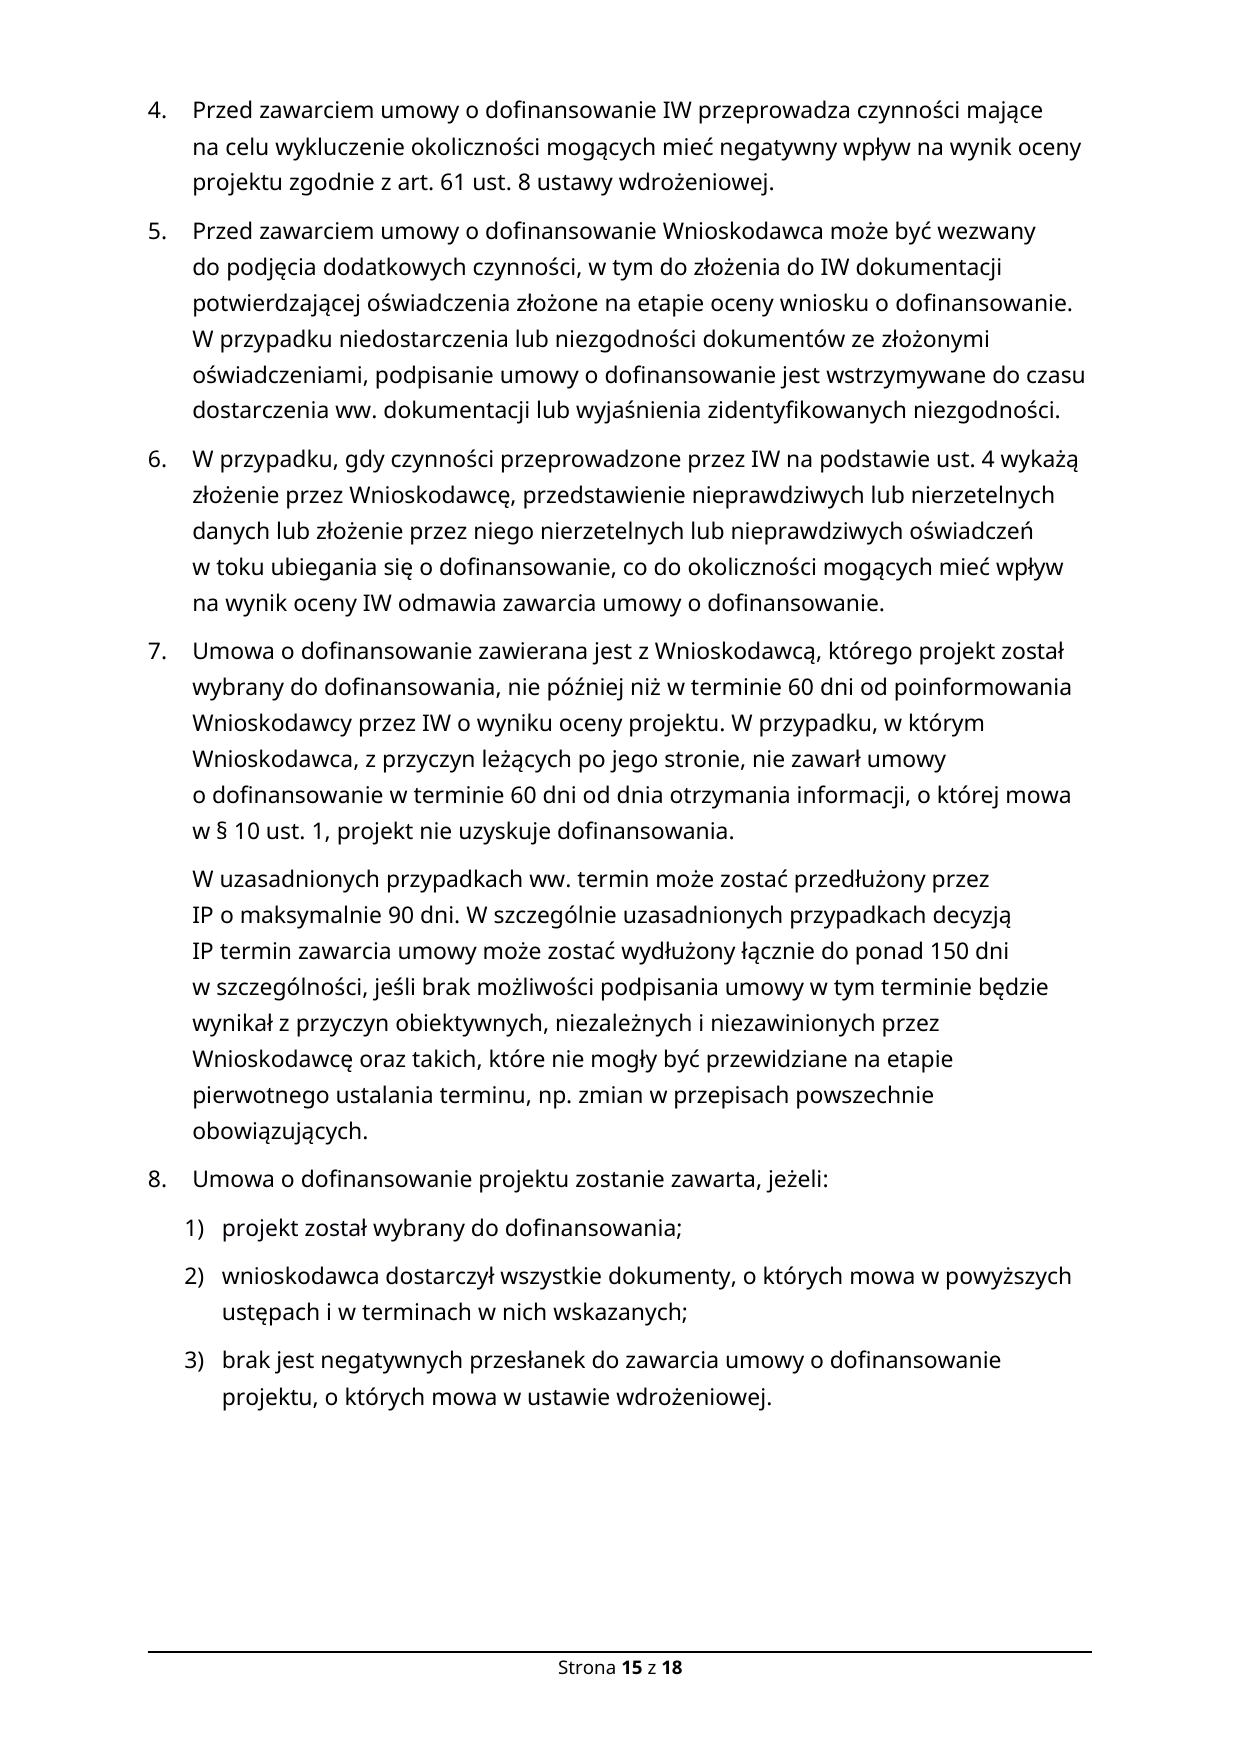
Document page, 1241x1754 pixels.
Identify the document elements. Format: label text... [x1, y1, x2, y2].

list wnioskodawca dostarczył wszystkie dokumenty, o których mowa w powyższych ustępach i w terminach w nich wskazanych; [184, 1260, 1092, 1327]
list projekt został wybrany do dofinansowania; [184, 1212, 1092, 1243]
list Przed zawarciem umowy o dofinansowanie IW przeprowadza czynności mające na celu wykluczenie okoliczności mogących mieć negatywny wpływ na wynik oceny projektu zgodnie z art. 61 ust. 8 ustawy wdrożeniowej. [148, 94, 1092, 198]
list Umowa o dofinansowanie projektu zostanie zawarta, jeżeli: [148, 1163, 1092, 1194]
list W uzasadnionych przypadkach ww. termin może zostać przedłużony przez IP o maksymalnie 90 dni. W szczególnie uzasadnionych przypadkach decyzją IP termin zawarcia umowy może zostać wydłużony łącznie do ponad 150 dni w szczególności, jeśli brak możliwości podpisania umowy w tym terminie będzie wynikał z przyczyn obiektywnych, niezależnych i niezawinionych przez Wnioskodawcę oraz takich, które nie mogły być przewidziane na etapie pierwotnego ustalania terminu, np. zmian w przepisach powszechnie obowiązujących. [192, 863, 1092, 1146]
list Umowa o dofinansowanie zawierana jest z Wnioskodawcą, którego projekt został wybrany do dofinansowania, nie później niż w terminie 60 dni od poinformowania Wnioskodawcy przez IW o wyniku oceny projektu. W przypadku, w którym Wnioskodawca, z przyczyn leżących po jego stronie, nie zawarł umowy o dofinansowanie w terminie 60 dni od dnia otrzymania informacji, o której mowa w § 10 ust. 1, projekt nie uzyskuje dofinansowania. [148, 635, 1092, 846]
list W przypadku, gdy czynności przeprowadzone przez IW na podstawie ust. 4 wykażą złożenie przez Wnioskodawcę, przedstawienie nieprawdziwych lub nierzetelnych danych lub złożenie przez niego nierzetelnych lub nieprawdziwych oświadczeń w toku ubiegania się o dofinansowanie, co do okoliczności mogących mieć wpływ na wynik oceny IW odmawia zawarcia umowy o dofinansowanie. [148, 443, 1092, 618]
list brak jest negatywnych przesłanek do zawarcia umowy o dofinansowanie projektu, o których mowa w ustawie wdrożeniowej. [184, 1344, 1092, 1412]
list Przed zawarciem umowy o dofinansowanie Wnioskodawca może być wezwany do podjęcia dodatkowych czynności, w tym do złożenia do IW dokumentacji potwierdzającej oświadczenia złożone na etapie oceny wniosku o dofinansowanie. W przypadku niedostarczenia lub niezgodności dokumentów ze złożonymi oświadczeniami, podpisanie umowy o dofinansowanie jest wstrzymywane do czasu dostarczenia ww. dokumentacji lub wyjaśnienia zidentyfikowanych niezgodności. [148, 215, 1092, 426]
